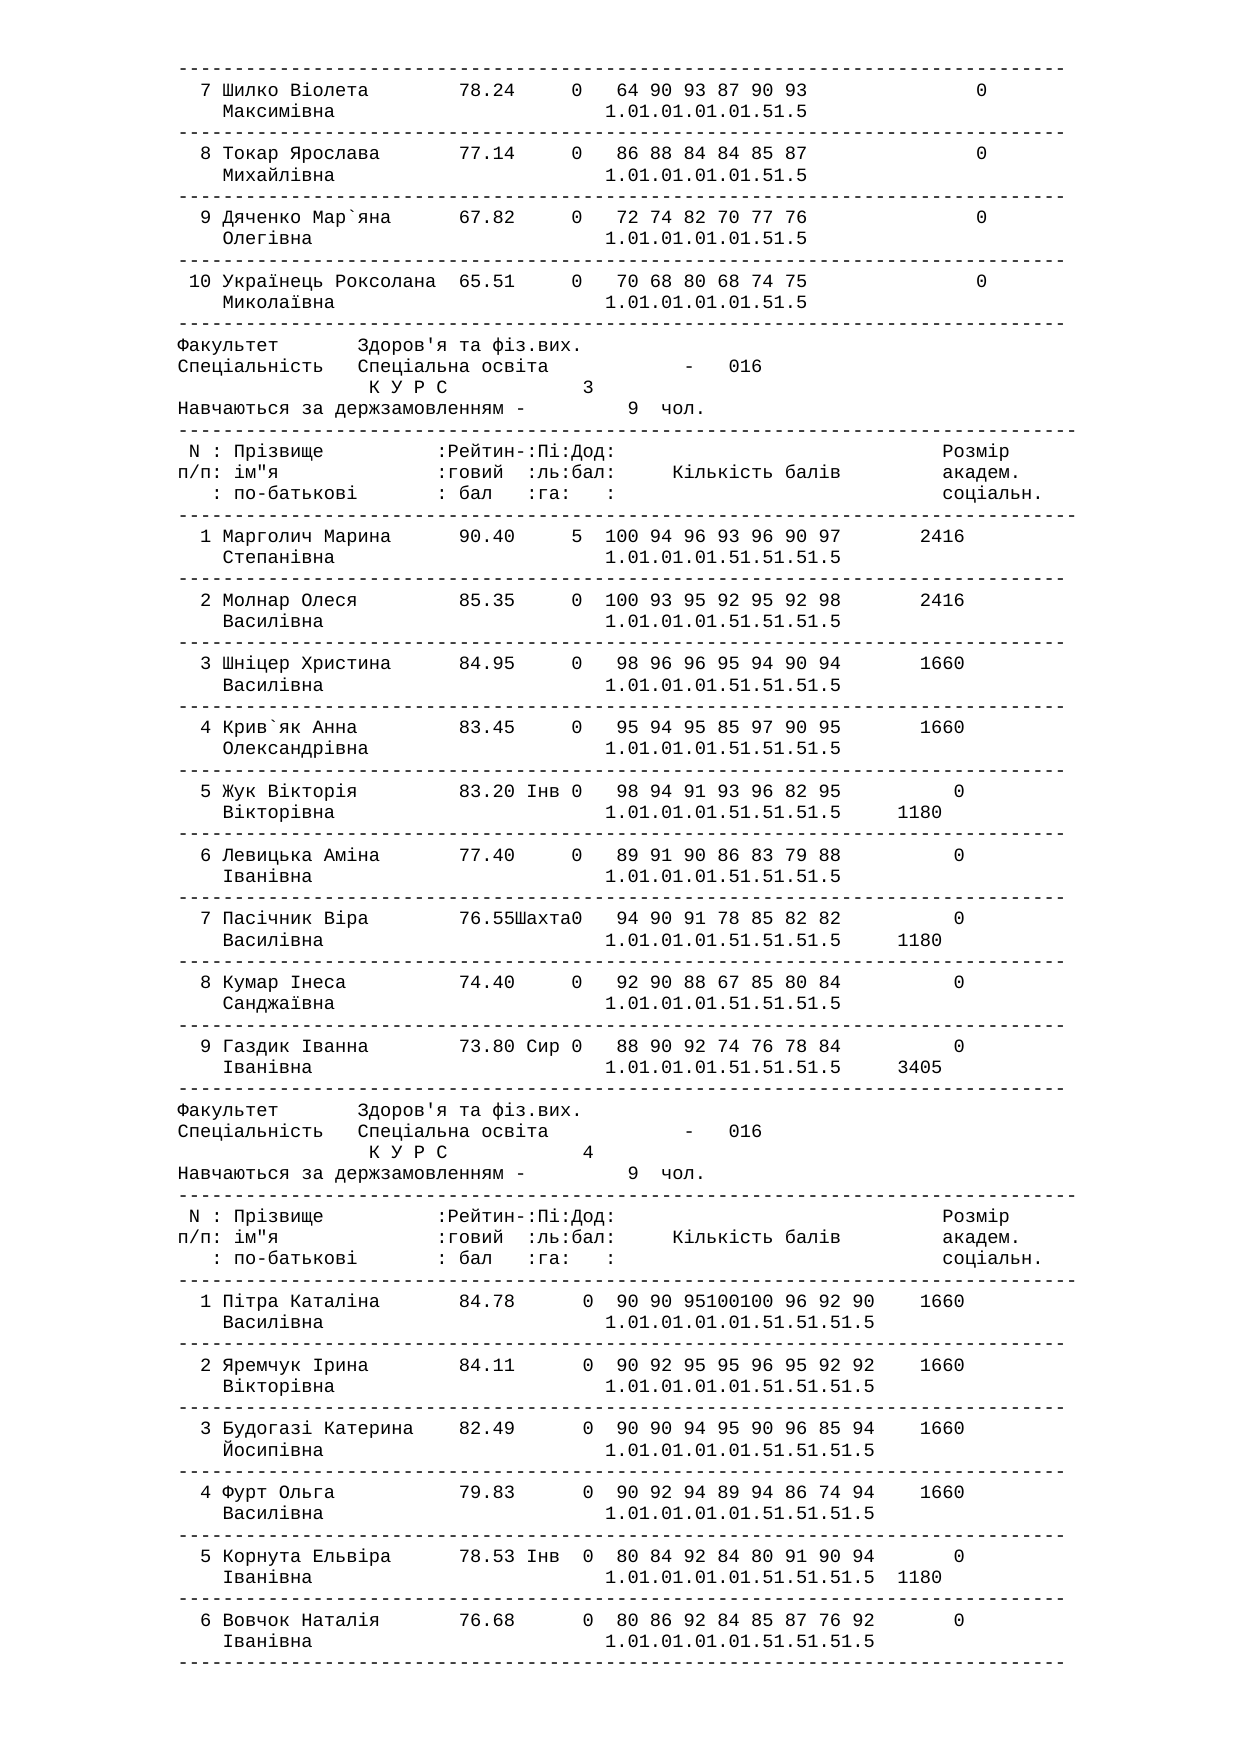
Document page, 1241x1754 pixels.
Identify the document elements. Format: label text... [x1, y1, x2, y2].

text 7 Пасiчник Вiра 76.55Шахта0 94 90 91 78 85 82 82 0 [177, 909, 1152, 930]
text 10 Українець Роксолана 65.51 0 70 68 80 68 74 75 0 [177, 272, 1152, 293]
text ------------------------------------------------------------------------------- [177, 187, 1152, 208]
text Василiвна 1.01.01.01.01.51.51.51.5 [177, 1313, 1152, 1334]
text ------------------------------------------------------------------------------- [177, 1398, 1152, 1419]
text 4 Крив`як Анна 83.45 0 95 94 95 85 97 90 95 1660 [177, 718, 1152, 739]
text ------------------------------------------------------------------------------- [177, 250, 1152, 272]
text -------------------------------------------------------------------------------- [177, 505, 1152, 527]
text Михайлiвна 1.01.01.01.01.51.5 [177, 165, 1152, 187]
text ------------------------------------------------------------------------------- [177, 1525, 1152, 1547]
text Iванiвна 1.01.01.01.51.51.51.5 3405 [177, 1058, 1152, 1079]
text 3 Будогазi Катерина 82.49 0 90 90 94 95 90 96 85 94 1660 [177, 1419, 1152, 1440]
text Степанiвна 1.01.01.01.51.51.51.5 [177, 548, 1152, 569]
text ------------------------------------------------------------------------------- [177, 1334, 1152, 1355]
text ------------------------------------------------------------------------------- [177, 1015, 1152, 1037]
text Iванiвна 1.01.01.01.51.51.51.5 [177, 867, 1152, 888]
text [177, 59, 1152, 80]
text Василiвна 1.01.01.01.51.51.51.5 1180 [177, 930, 1152, 952]
text 8 Токар Ярослава 77.14 0 86 88 84 84 85 87 0 [177, 144, 1152, 165]
text Навчаються за держзамовленням - 9 чол. [177, 1164, 1152, 1185]
text 9 Дяченко Мар`яна 67.82 0 72 74 82 70 77 76 0 [177, 208, 1152, 229]
text Iванiвна 1.01.01.01.01.51.51.51.5 [177, 1632, 1152, 1653]
text ------------------------------------------------------------------------------- [177, 569, 1152, 590]
text К У Р С 3 [177, 378, 1152, 399]
text 1 Марголич Марина 90.40 5 100 94 96 93 96 90 97 2416 [177, 527, 1152, 548]
text ------------------------------------------------------------------------------- [177, 888, 1152, 909]
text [177, 123, 1152, 144]
text 1 Пiтра Каталiна 84.78 0 90 90 95100100 96 92 90 1660 [177, 1292, 1152, 1313]
text 7 Шилко Вiолета 78.24 0 64 90 93 87 90 93 0 [177, 80, 1152, 102]
text К У Р С 4 [177, 1143, 1152, 1164]
text -------------------------------------------------------------------------------- [177, 1185, 1152, 1207]
text 2 Молнар Олеся 85.35 0 100 93 95 92 95 92 98 2416 [177, 590, 1152, 612]
text ------------------------------------------------------------------------------- [177, 1079, 1152, 1100]
text ------------------------------------------------------------------------------- [177, 633, 1152, 654]
text 8 Кумар Iнеса 74.40 0 92 90 88 67 85 80 84 0 [177, 973, 1152, 994]
text : по-батьковi : бал :га: : соцiальн. [177, 484, 1152, 505]
text 5 Корнута Ельвiра 78.53 Iнв 0 80 84 92 84 80 91 90 94 0 [177, 1547, 1152, 1568]
text Навчаються за держзамовленням - 9 чол. [177, 399, 1152, 420]
text Спецiальнiсть Спецiальна освiта - 016 [177, 357, 1152, 378]
text Василiвна 1.01.01.01.51.51.51.5 [177, 675, 1152, 697]
text 6 Левицька Амiна 77.40 0 89 91 90 86 83 79 88 0 [177, 845, 1152, 867]
text 3 Шнiцер Христина 84.95 0 98 96 96 95 94 90 94 1660 [177, 654, 1152, 675]
text 2 Яремчук Iрина 84.11 0 90 92 95 95 96 95 92 92 1660 [177, 1355, 1152, 1377]
text ------------------------------------------------------------------------------- [177, 824, 1152, 845]
text Василiвна 1.01.01.01.51.51.51.5 [177, 612, 1152, 633]
text : по-батьковi : бал :га: : соцiальн. [177, 1249, 1152, 1270]
text -------------------------------------------------------------------------------- [177, 420, 1152, 442]
text ------------------------------------------------------------------------------- [177, 1462, 1152, 1483]
text ------------------------------------------------------------------------------- [177, 760, 1152, 782]
text 6 Вовчок Наталiя 76.68 0 80 86 92 84 85 87 76 92 0 [177, 1610, 1152, 1632]
text 5 Жук Вiкторiя 83.20 Iнв 0 98 94 91 93 96 82 95 0 [177, 782, 1152, 803]
text Факультет Здоров'я та фiз.вих. [177, 335, 1152, 357]
text 4 Фурт Ольга 79.83 0 90 92 94 89 94 86 74 94 1660 [177, 1483, 1152, 1504]
text Миколаївна 1.01.01.01.01.51.5 [177, 293, 1152, 314]
text N : Прiзвище :Рейтин-:Пi:Дод: Розмiр [177, 1207, 1152, 1228]
text Факультет Здоров'я та фiз.вих. [177, 1100, 1152, 1122]
text -------------------------------------------------------------------------------- [177, 1270, 1152, 1292]
text п/п: iм"я :говий :ль:бал: Кiлькiсть балiв академ. [177, 1228, 1152, 1249]
text Спецiальнiсть Спецiальна освiта - 016 [177, 1122, 1152, 1143]
text ------------------------------------------------------------------------------- [177, 314, 1152, 335]
text Iванiвна 1.01.01.01.01.51.51.51.5 1180 [177, 1568, 1152, 1589]
text Максимiвна 1.01.01.01.01.51.5 [177, 102, 1152, 123]
text Вiкторiвна 1.01.01.01.01.51.51.51.5 [177, 1377, 1152, 1398]
text N : Прiзвище :Рейтин-:Пi:Дод: Розмiр [177, 442, 1152, 463]
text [177, 1589, 1152, 1610]
text Олегiвна 1.01.01.01.01.51.5 [177, 229, 1152, 250]
text Олександрiвна 1.01.01.01.51.51.51.5 [177, 739, 1152, 760]
text ------------------------------------------------------------------------------- [177, 952, 1152, 973]
text 9 Газдик Iванна 73.80 Сир 0 88 90 92 74 76 78 84 0 [177, 1037, 1152, 1058]
text Йосипiвна 1.01.01.01.01.51.51.51.5 [177, 1440, 1152, 1462]
text п/п: iм"я :говий :ль:бал: Кiлькiсть балiв академ. [177, 463, 1152, 484]
text ------------------------------------------------------------------------------- [177, 697, 1152, 718]
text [177, 1653, 1152, 1674]
text Вiкторiвна 1.01.01.01.51.51.51.5 1180 [177, 803, 1152, 824]
text Василiвна 1.01.01.01.01.51.51.51.5 [177, 1504, 1152, 1525]
text Санджаївна 1.01.01.01.51.51.51.5 [177, 994, 1152, 1015]
